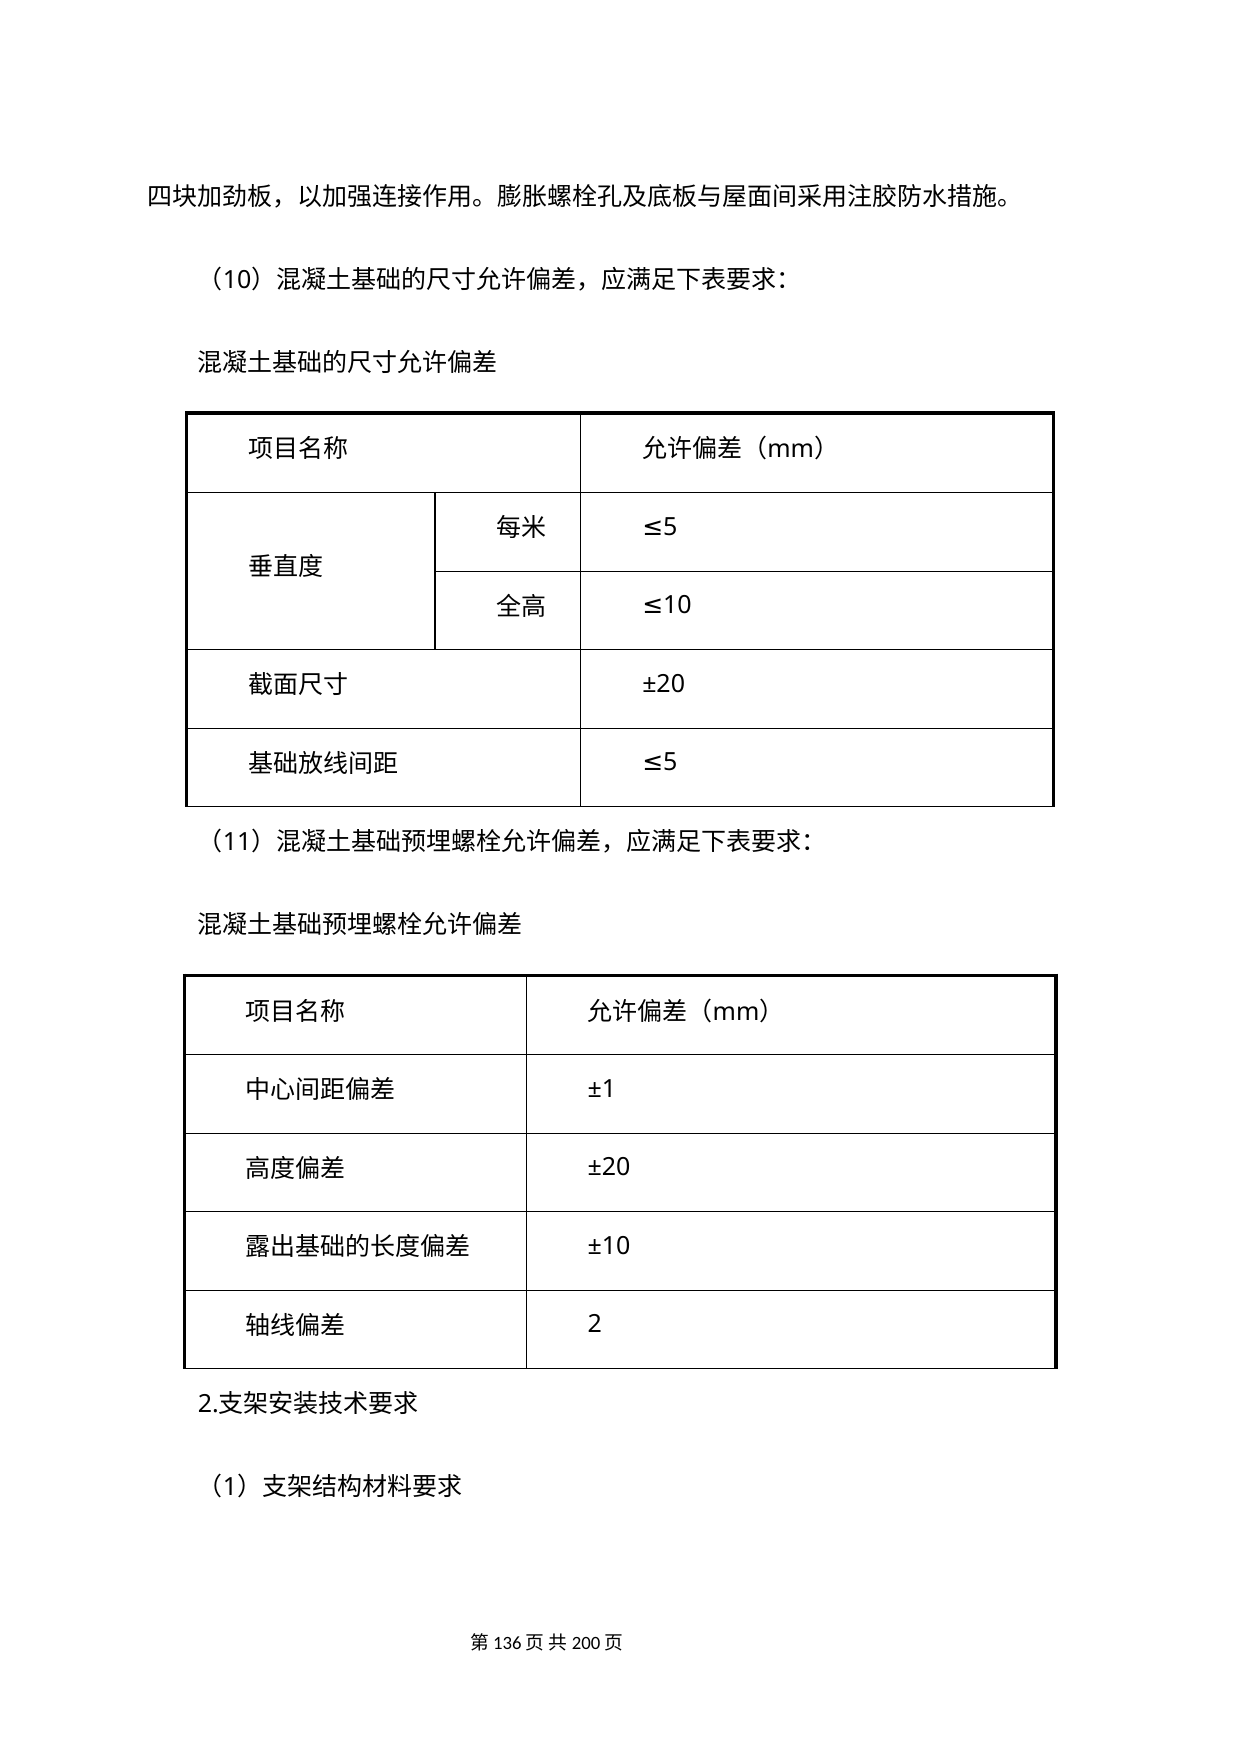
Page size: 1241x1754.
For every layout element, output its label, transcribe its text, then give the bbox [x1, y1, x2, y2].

subtitle （1）支架结构材料要求 [148, 1452, 1092, 1517]
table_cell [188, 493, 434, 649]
text 混凝土基础的尺寸允许偏差 [148, 328, 1092, 393]
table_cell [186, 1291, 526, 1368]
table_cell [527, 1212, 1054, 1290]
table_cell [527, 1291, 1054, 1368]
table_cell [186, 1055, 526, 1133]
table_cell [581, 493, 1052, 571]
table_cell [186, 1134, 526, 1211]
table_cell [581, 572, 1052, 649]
text （11）混凝土基础预埋螺栓允许偏差，应满足下表要求： [148, 807, 1092, 872]
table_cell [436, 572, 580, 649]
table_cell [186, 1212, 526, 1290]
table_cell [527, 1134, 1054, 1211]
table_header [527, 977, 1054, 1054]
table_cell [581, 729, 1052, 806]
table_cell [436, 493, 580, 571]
text 混凝土基础预埋螺栓允许偏差 [148, 890, 1092, 955]
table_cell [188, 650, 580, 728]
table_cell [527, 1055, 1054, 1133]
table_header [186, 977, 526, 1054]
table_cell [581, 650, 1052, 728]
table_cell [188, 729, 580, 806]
subtitle （10）混凝土基础的尺寸允许偏差，应满足下表要求： [148, 245, 1092, 310]
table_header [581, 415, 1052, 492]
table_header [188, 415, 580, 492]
subtitle 2.支架安装技术要求 [148, 1369, 1092, 1434]
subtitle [148, 162, 1092, 227]
